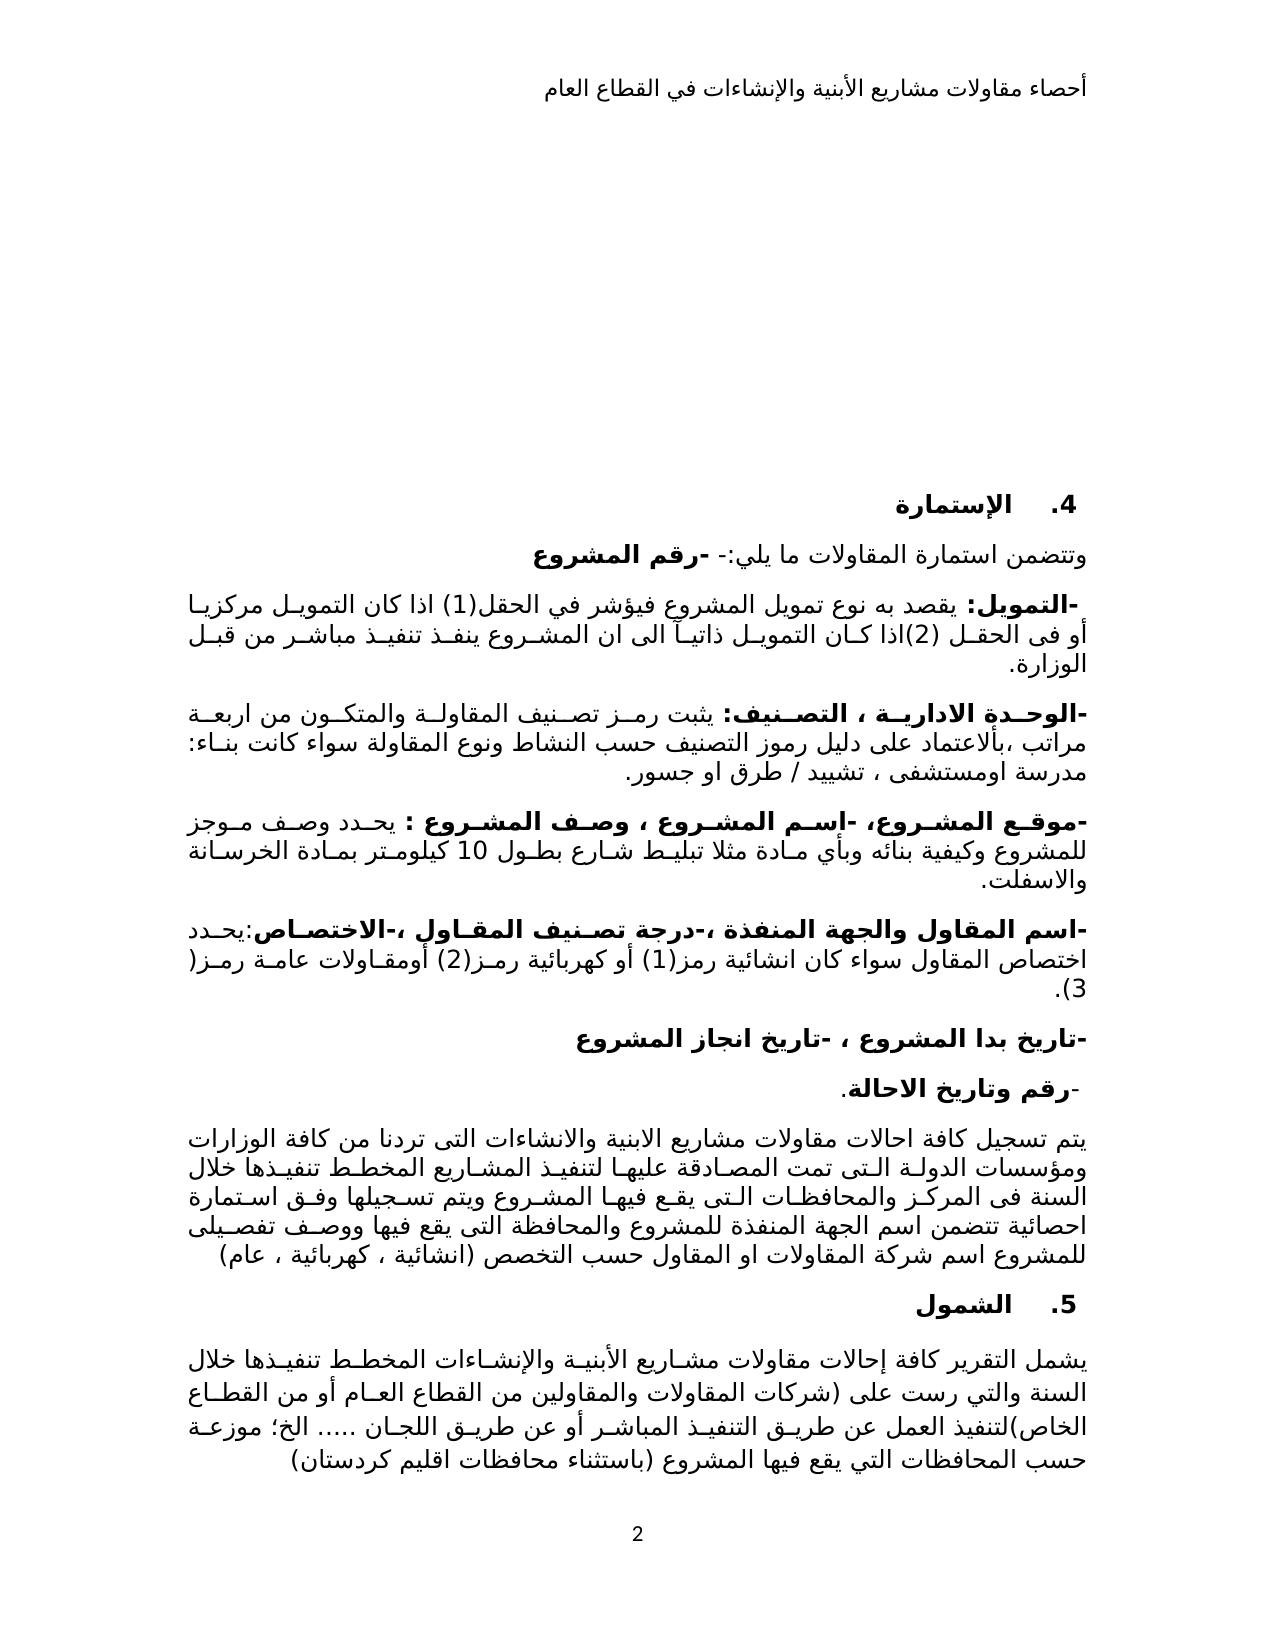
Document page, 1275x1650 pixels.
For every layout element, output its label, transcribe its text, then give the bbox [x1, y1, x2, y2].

text -موقع المشروع، -اسم المشروع ، وصف المشروع : يحدد وصف موجز للمشروع وكيفية بنائه وبأي مادة مثلا تبليط شارع بطول 10 كيلومتر بمادة الخرسانة والاسفلت. [187, 807, 1087, 895]
text وتتضمن استمارة المقاولات ما يلي:- -رقم المشروع [187, 541, 1087, 570]
text -تاريخ بدا المشروع ، -تاريخ انجاز المشروع [187, 1024, 1087, 1053]
text -الوحدة الادارية ، التصنيف: يثبت رمز تصنيف المقاولة والمتكون من اربعة مراتب ،بألاعتماد على دليل رموز التصنيف حسب النشاط ونوع المقاولة سواء كانت بناء: مدرسة اومستشفى ، تشييد / طرق او جسور. [187, 699, 1087, 786]
text يتم تسجيل كافة احالات مقاولات مشاريع الابنية والانشاءات التى تردنا من كافة الوزارات ومؤسسات الدولة التى تمت المصادقة عليها لتنفيذ المشاريع المخطط تنفيذها خلال السنة فى المركز والمحافظات التى يقع فيها المشروع ويتم تسجيلها وفق استمارة احصائية تتضمن اسم الجهة المنفذة للمشروع والمحافظة التى يقع فيها ووصف تفصيلى للمشروع اسم شركة المقاولات او المقاول حسب التخصص (انشائية ، كهربائية ، عام) [187, 1124, 1087, 1270]
list الإستمارة [187, 491, 1050, 520]
text يشمل التقرير كافة إحالات مقاولات مشاريع الأبنية والإنشاءات المخطط تنفيذها خلال السنة والتي رست على (شركات المقاولات والمقاولين من القطاع العام أو من القطاع الخاص)لتنفيذ العمل عن طريق التنفيذ المباشر أو عن طريق اللجان ..... الخ؛ موزعة حسب المحافظات التي يقع فيها المشروع (باستثناء محافظات اقليم كردستان) [187, 1345, 1087, 1475]
text -رقم وتاريخ الاحالة. [187, 1074, 1087, 1103]
text -التمويل: يقصد به نوع تمويل المشروع فيؤشر في الحقل(1) اذا كان التمويل مركزيا أو فى الحقل (2)اذا كان التمويل ذاتيآ الى ان المشروع ينفذ تنفيذ مباشر من قبل الوزارة. [187, 591, 1087, 678]
text -اسم المقاول والجهة المنفذة ،-درجة تصنيف المقاول ،-الاختصاص:يحدد اختصاص المقاول سواء كان انشائية رمز(1) أو كهربائية رمز(2) أومقاولات عامة رمز(3). [187, 916, 1087, 1003]
list الشمول [187, 1291, 1050, 1320]
